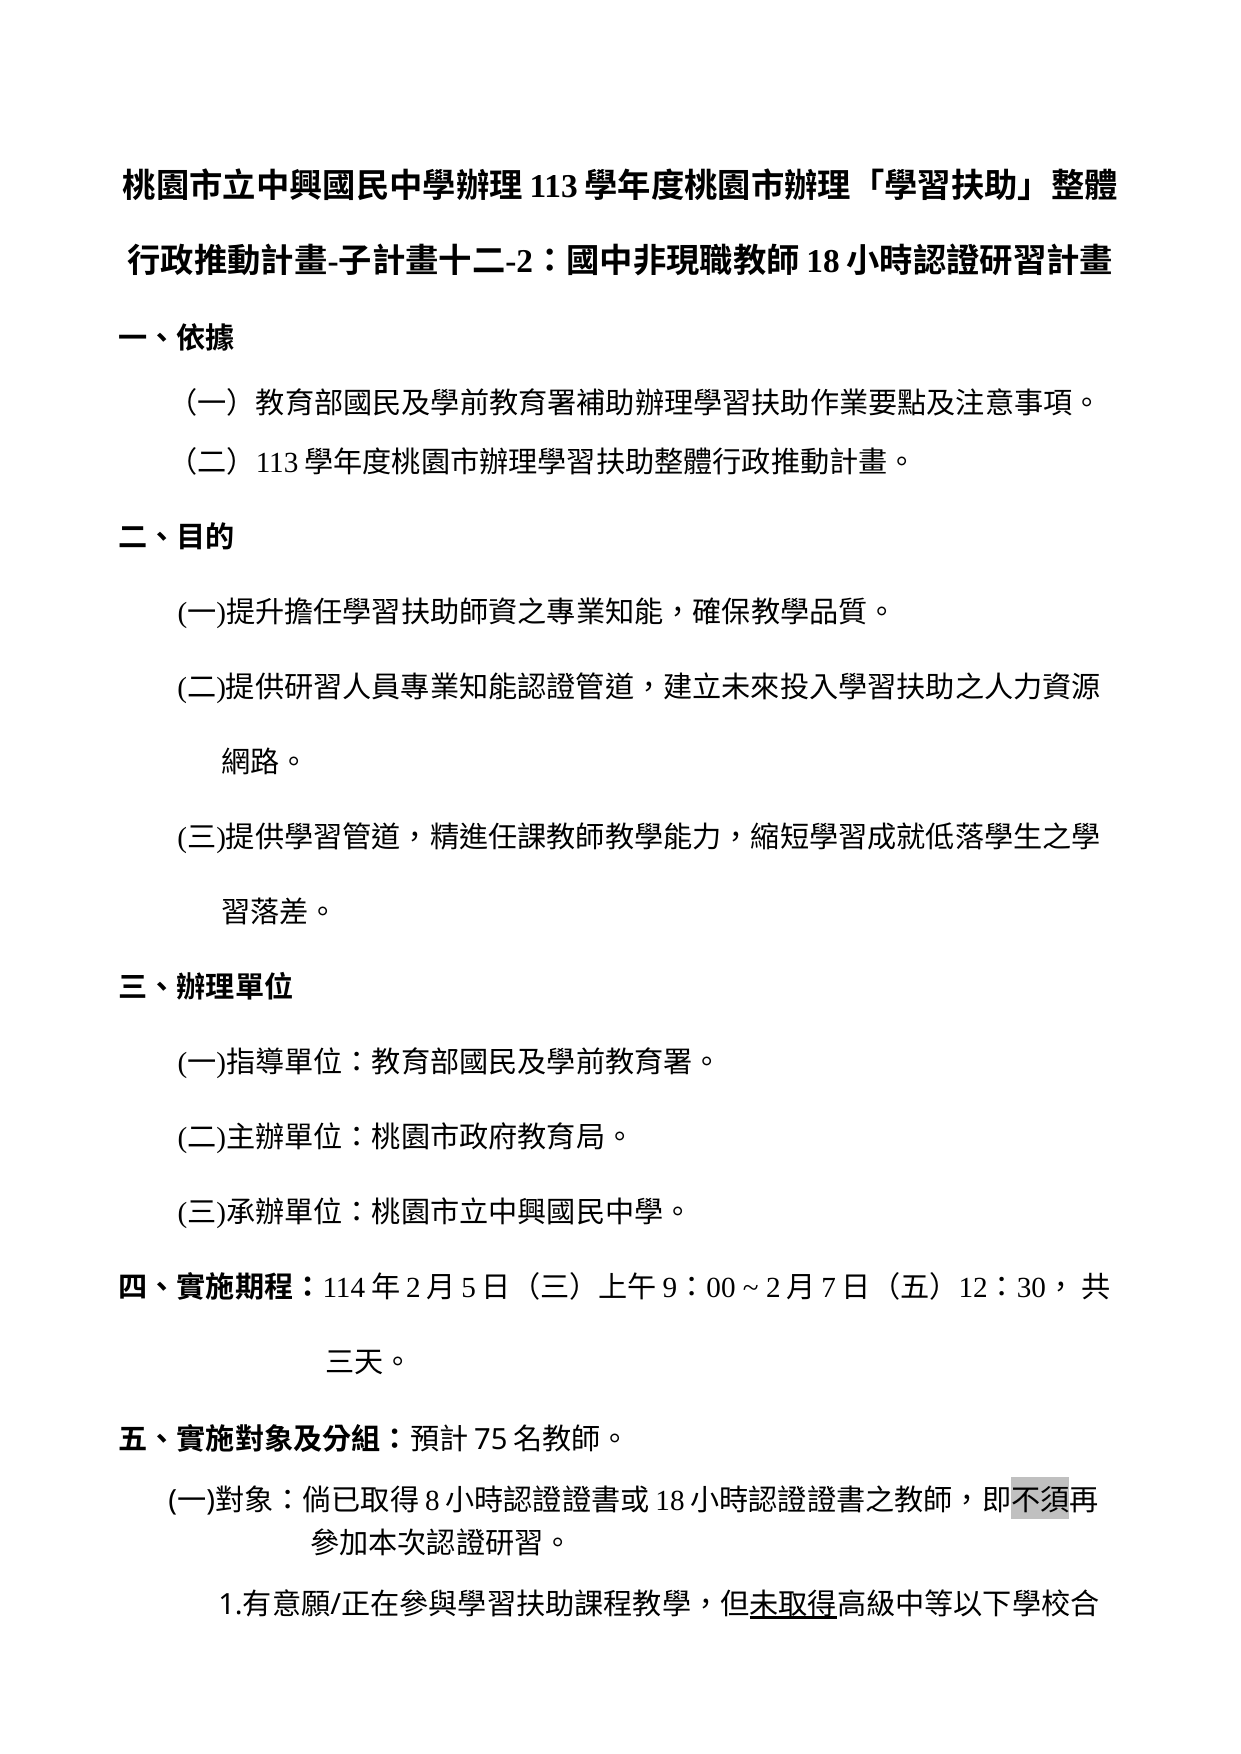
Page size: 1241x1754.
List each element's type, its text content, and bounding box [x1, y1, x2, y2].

text 四、實施期程：114年2月5日（三）上午9：00 ~ 2月7日（五）12：30， 共三天。 [118, 1247, 1122, 1397]
text 桃園市立中興國民中學辦理113學年度桃園市辦理「學習扶助」整體行政推動計畫-子計畫十二-2：國中非現職教師18小時認證研習計畫 [118, 146, 1122, 296]
text 五、實施對象及分組：預計75名教師。 [118, 1416, 1122, 1458]
text (一)對象：倘已取得8小時認證證書或18小時認證證書之教師，即不須再參加本次認證研習。 [168, 1477, 1122, 1562]
text （二）113學年度桃園市辦理學習扶助整體行政推動計畫。 [118, 422, 1122, 497]
text （一）教育部國民及學前教育署補助辦理學習扶助作業要點及注意事項。 [118, 380, 1122, 422]
text 二、目的 [118, 497, 1122, 572]
text (二)提供研習人員專業知能認證管道，建立未來投入學習扶助之人力資源網路。 [177, 647, 1122, 797]
text (三)提供學習管道，精進任課教師教學能力，縮短學習成就低落學生之學習落差。 [177, 797, 1122, 947]
text 三、辦理單位 [118, 947, 1122, 1022]
text 一、依據 [118, 314, 1122, 357]
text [218, 1580, 1122, 1623]
text (一)提升擔任學習扶助師資之專業知能，確保教學品質。 [163, 572, 1122, 647]
text (一)指導單位：教育部國民及學前教育署。 [163, 1022, 1122, 1097]
text (二)主辦單位：桃園市政府教育局。 [163, 1097, 1122, 1172]
text (三)承辦單位：桃園市立中興國民中學。 [163, 1172, 1122, 1247]
